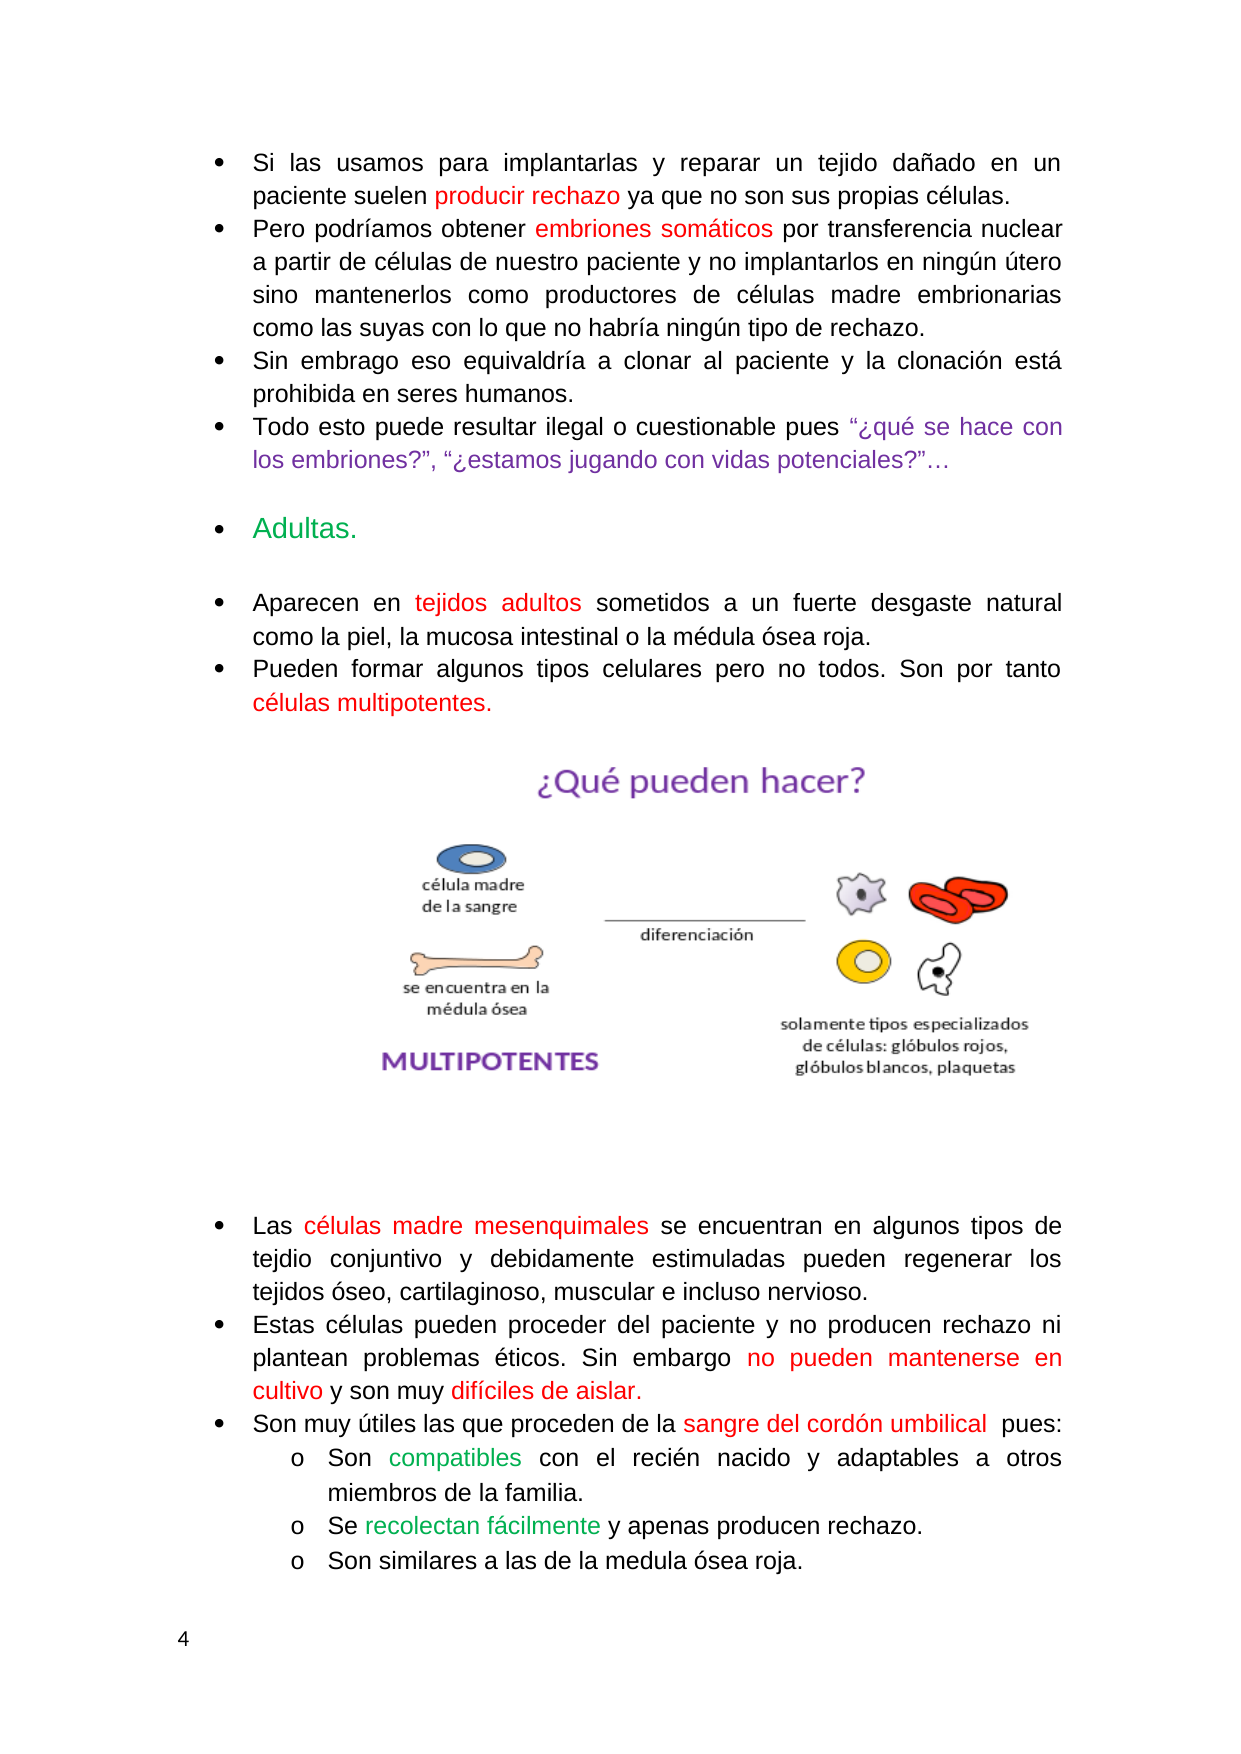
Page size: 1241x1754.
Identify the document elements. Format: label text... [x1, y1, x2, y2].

list Adultas. [215, 511, 1063, 545]
list Son compatibles con el recién nacido y adaptables a otros miembros de la familia. [290, 1442, 1063, 1506]
list Son muy útiles las que proceden de la sangre del cordón umbilical pues: [215, 1409, 1063, 1438]
list Estas células pueden proceder del paciente y no producen rechazo ni plantean problemas éticos. Sin embargo no pueden mantenerse en cultivo y son muy difíciles de aislar. [215, 1310, 1063, 1405]
list Se recolectan fácilmente y apenas producen rechazo. [290, 1511, 1063, 1542]
list Las células madre mesenquimales se encuentran en algunos tipos de tejdio conjuntivo y debidamente estimuladas pueden regenerar los tejidos óseo, cartilaginoso, muscular e incluso nervioso. [215, 1211, 1063, 1306]
list Aparecen en tejidos adultos sometidos a un fuerte desgaste natural como la piel, la mucosa intestinal o la médula ósea roja. [215, 588, 1063, 650]
list Sin embrago eso equivaldría a clonar al paciente y la clonación está prohibida en seres humanos. [215, 346, 1063, 408]
list Son similares a las de la medula ósea roja. [290, 1546, 1063, 1577]
list Todo esto puede resultar ilegal o cuestionable pues “¿qué se hace con los embriones?”, “¿estamos jugando con vidas potenciales?”… [215, 412, 1063, 474]
list Si las usamos para implantarlas y reparar un tejido dañado en un paciente suelen producir rechazo ya que no son sus propias células. [215, 148, 1063, 209]
list Pueden formar algunos tipos celulares pero no todos. Son por tanto células multipotentes. [215, 654, 1063, 716]
list Pero podríamos obtener embriones somáticos por transferencia nuclear a partir de células de nuestro paciente y no implantarlos en ningún útero sino mantenerlos como productores de células madre embrionarias como las suyas con lo que no habría ningún tipo de rechazo. [215, 214, 1063, 342]
